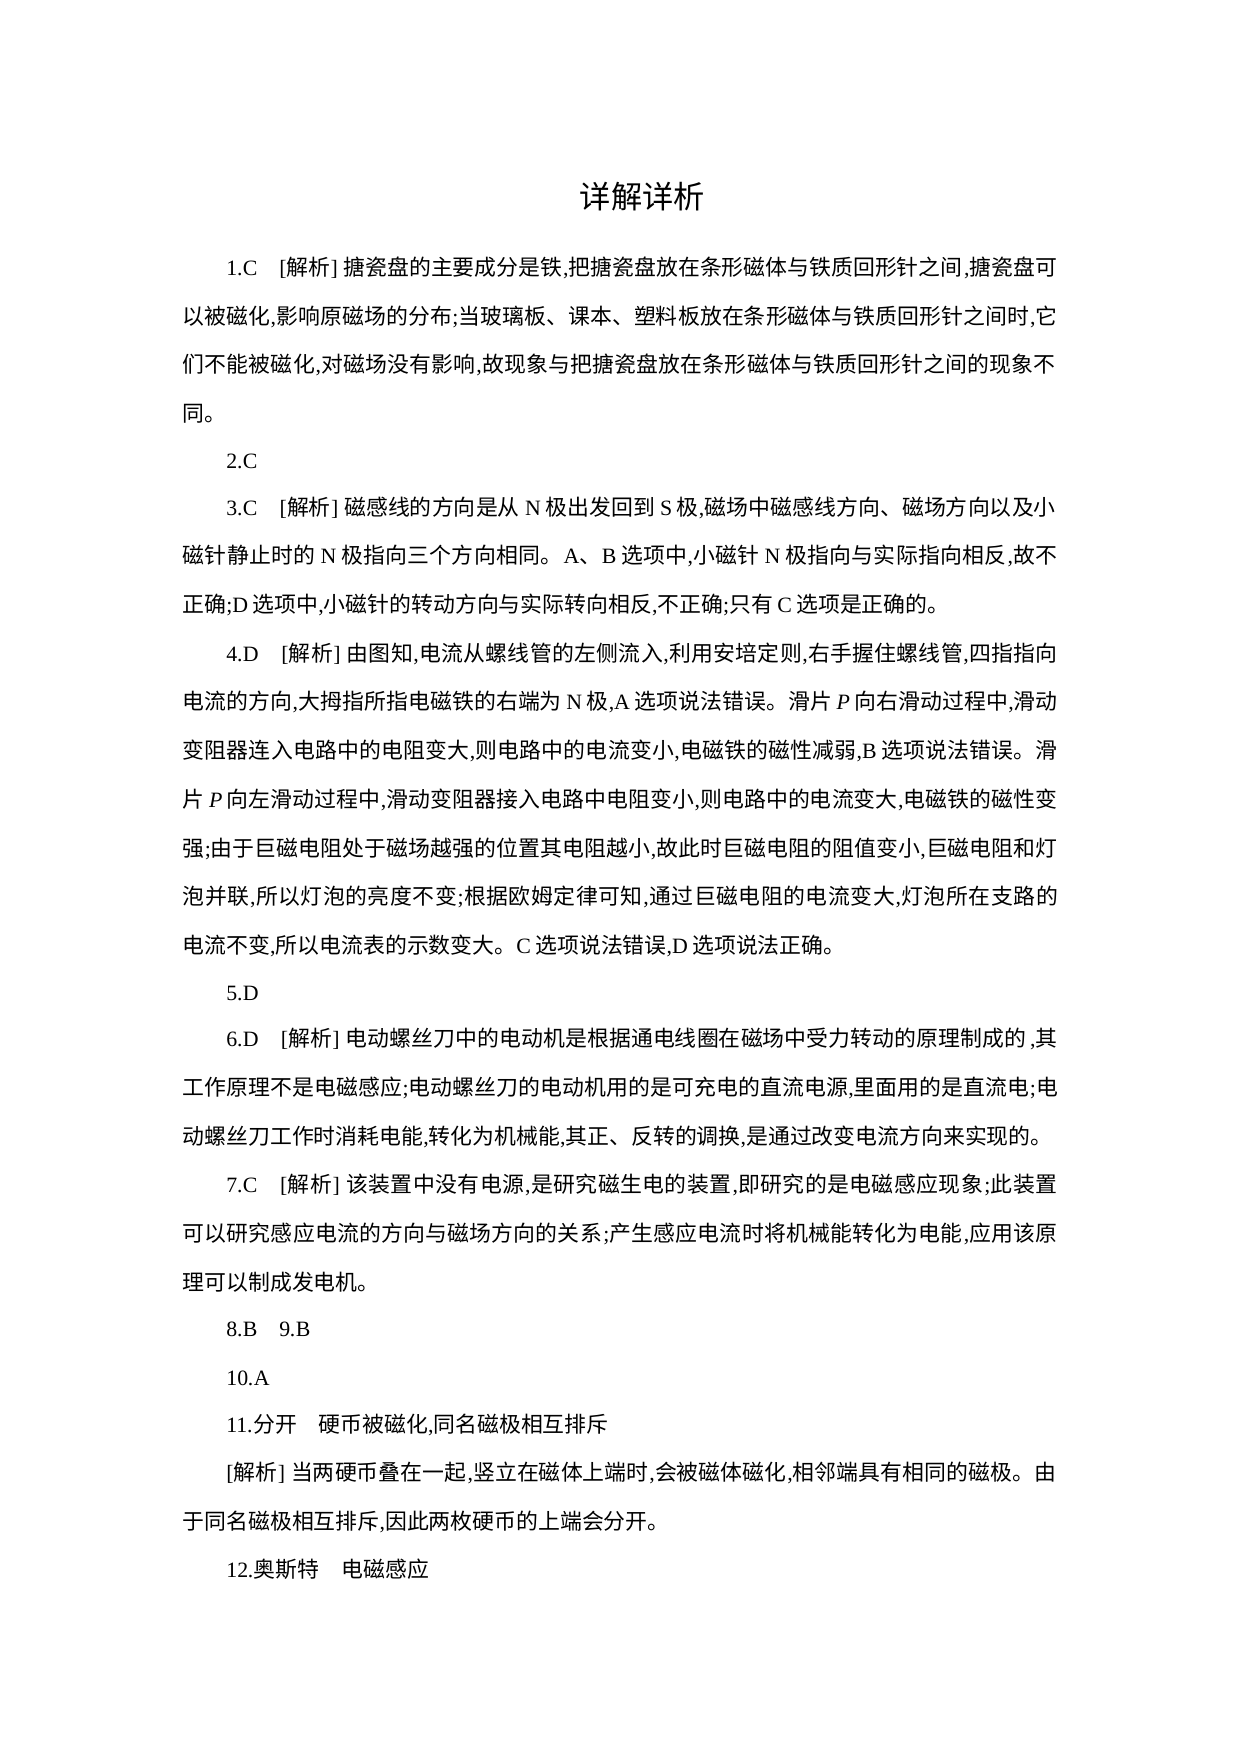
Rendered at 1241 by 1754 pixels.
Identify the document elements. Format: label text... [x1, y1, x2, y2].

text 12.奥斯特 电磁感应 [182, 1552, 1058, 1584]
text 详解详析 [182, 162, 1058, 227]
text 10.A [182, 1361, 1058, 1393]
text [解析] 当两硬币叠在一起,竖立在磁体上端时,会被磁体磁化,相邻端具有相同的磁极。由于同名磁极相互排斥,因此两枚硬币的上端会分开。 [182, 1454, 1058, 1536]
text 11.分开 硬币被磁化,同名磁极相互排斥 [182, 1406, 1058, 1439]
text 5.D [182, 976, 1058, 1008]
text 8.B 9.B [182, 1313, 1058, 1345]
text 7.C [解析] 该装置中没有电源,是研究磁生电的装置,即研究的是电磁感应现象;此装置可以研究感应电流的方向与磁场方向的关系;产生感应电流时将机械能转化为电能,应用该原理可以制成发电机。 [182, 1167, 1058, 1297]
text 1.C [解析] 搪瓷盘的主要成分是铁,把搪瓷盘放在条形磁体与铁质回形针之间,搪瓷盘可以被磁化,影响原磁场的分布;当玻璃板、课本、塑料板放在条形磁体与铁质回形针之间时,它们不能被磁化,对磁场没有影响,故现象与把搪瓷盘放在条形磁体与铁质回形针之间的现象不同。 [182, 249, 1058, 428]
text 4.D [解析] 由图知,电流从螺线管的左侧流入,利用安培定则,右手握住螺线管,四指指向电流的方向,大拇指所指电磁铁的右端为N极,A选项说法错误。滑片P向右滑动过程中,滑动变阻器连入电路中的电阻变大,则电路中的电流变小,电磁铁的磁性减弱,B选项说法错误。滑片P向左滑动过程中,滑动变阻器接入电路中电阻变小,则电路中的电流变大,电磁铁的磁性变强;由于巨磁电阻处于磁场越强的位置其电阻越小,故此时巨磁电阻的阻值变小,巨磁电阻和灯泡并联,所以灯泡的亮度不变;根据欧姆定律可知,通过巨磁电阻的电流变大,灯泡所在支路的电流不变,所以电流表的示数变大。C选项说法错误,D选项说法正确。 [182, 635, 1058, 960]
text 2.C [182, 444, 1058, 477]
text 6.D [解析] 电动螺丝刀中的电动机是根据通电线圈在磁场中受力转动的原理制成的,其工作原理不是电磁感应;电动螺丝刀的电动机用的是可充电的直流电源,里面用的是直流电;电动螺丝刀工作时消耗电能,转化为机械能,其正、反转的调换,是通过改变电流方向来实现的。 [182, 1021, 1058, 1151]
text 3.C [解析] 磁感线的方向是从N极出发回到S极,磁场中磁感线方向、磁场方向以及小磁针静止时的N极指向三个方向相同。A、B选项中,小磁针N极指向与实际指向相反,故不正确;D选项中,小磁针的转动方向与实际转向相反,不正确;只有C选项是正确的。 [182, 489, 1058, 619]
